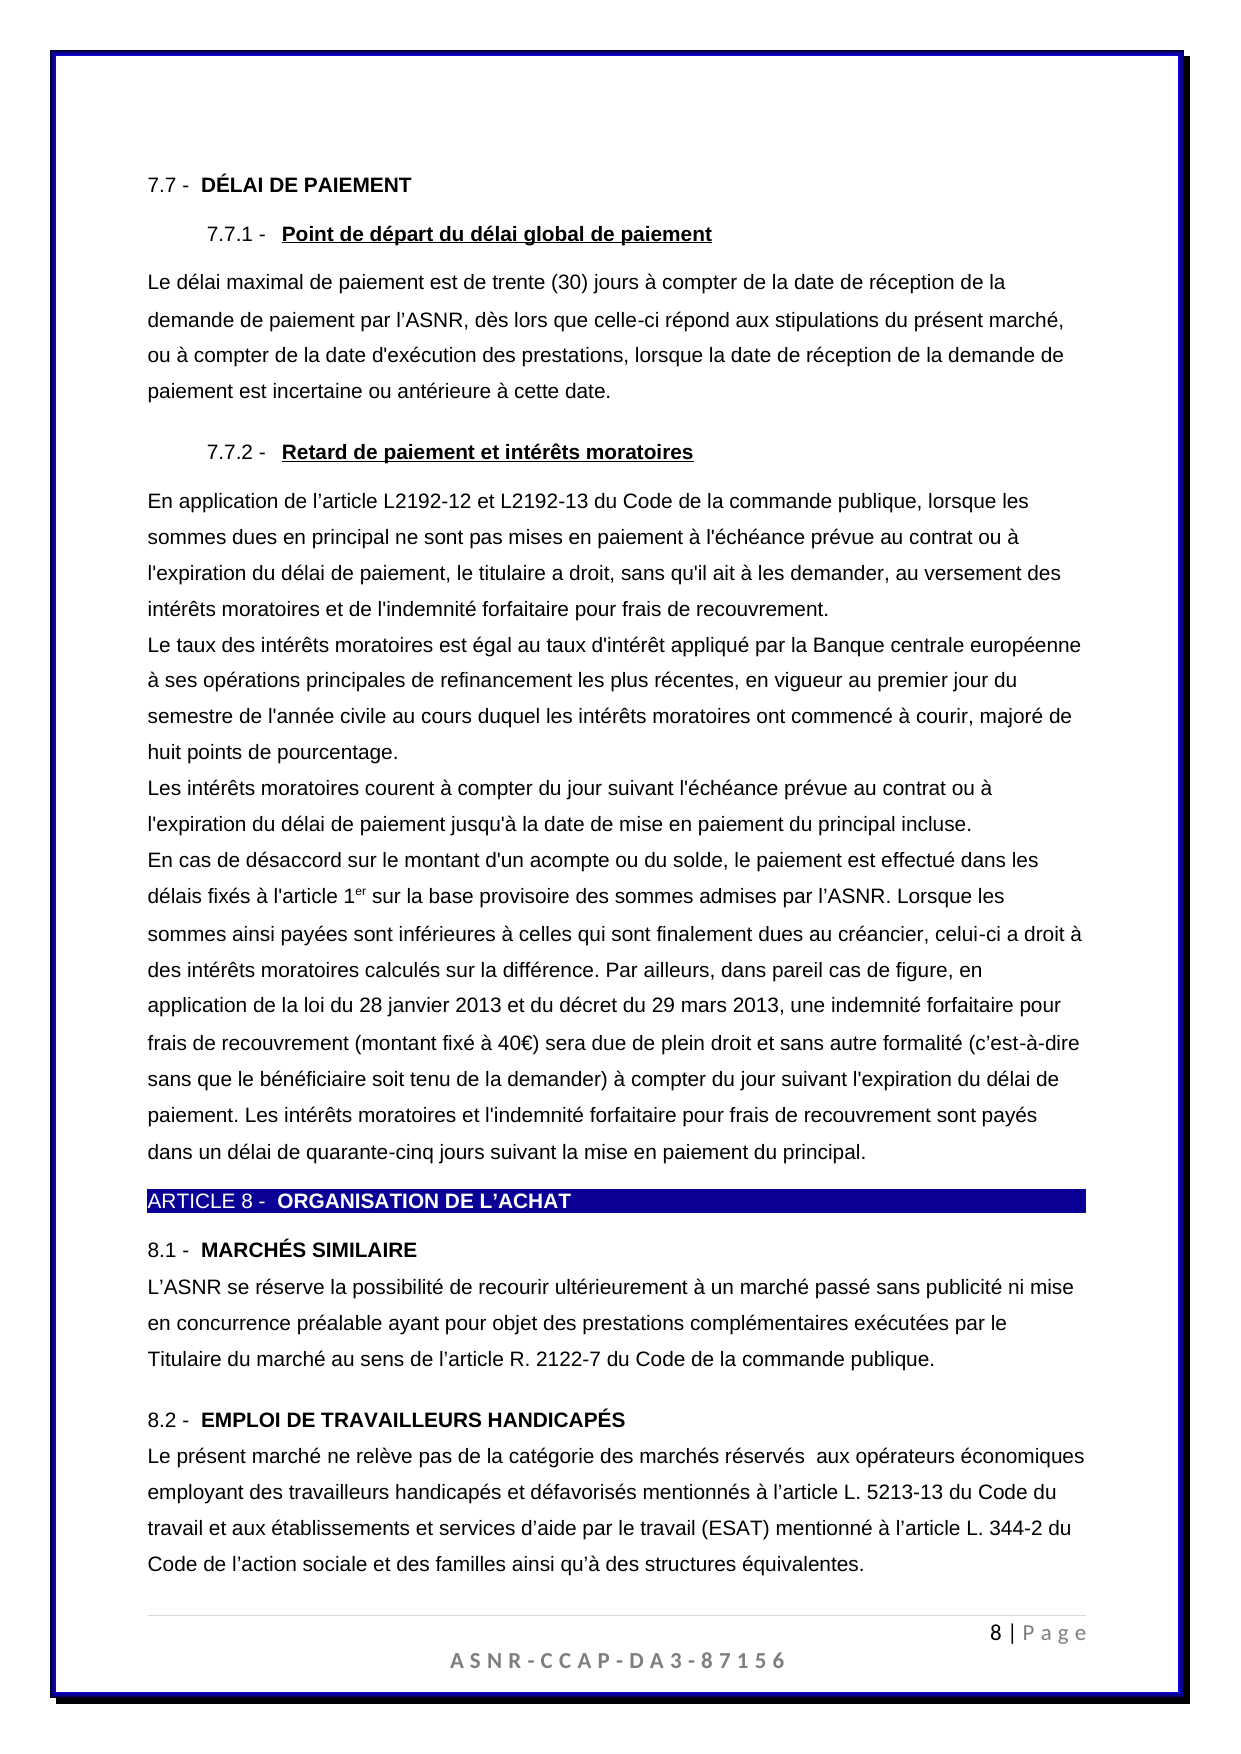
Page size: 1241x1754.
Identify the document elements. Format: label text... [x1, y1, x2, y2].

subtitle Délai de paiement [147, 172, 1086, 196]
subtitle Point de départ du délai global de paiement [207, 221, 1086, 245]
subtitle Emploi de travailleurs handicapés [147, 1407, 1086, 1431]
text L’ASNR se réserve la possibilité de recourir ultérieurement à un marché passé sans publicité ni mise en concurrence préalable ayant pour objet des prestations complémentaires exécutées par le Titulaire du marché au sens de l’article R. 2122-7 du Code de la commande publique. [147, 1274, 1086, 1370]
subtitle Organisation de l’achat [147, 1189, 1086, 1213]
text Le délai maximal de paiement est de trente (30) jours à compter de la date de réception de la demande de paiement par l’ASNR, dès lors que celle‐ci répond aux stipulations du présent marché, ou à compter de la date d'exécution des prestations, lorsque la date de réception de la demande de paiement est incertaine ou antérieure à cette date. [147, 270, 1086, 403]
subtitle Marchés [147, 1238, 1086, 1262]
subtitle Retard de paiement et intérêts moratoires [207, 440, 1086, 464]
text Les intérêts moratoires courent à compter du jour suivant l'échéance prévue au contrat ou à l'expiration du délai de paiement jusqu'à la date de mise en paiement du principal incluse. [147, 776, 1086, 836]
text Le taux des intérêts moratoires est égal au taux d'intérêt appliqué par la Banque centrale européenne à ses opérations principales de refinancement les plus récentes, en vigueur au premier jour du semestre de l'année civile au cours duquel les intérêts moratoires ont commencé à courir, majoré de huit points de pourcentage. [147, 632, 1086, 764]
text En application de l’article L2192-12 et L2192-13 du Code de la commande publique, lorsque les sommes dues en principal ne sont pas mises en paiement à l'échéance prévue au contrat ou à l'expiration du délai de paiement, le titulaire a droit, sans qu'il ait à les demander, au versement des intérêts moratoires et de l'indemnité forfaitaire pour frais de recouvrement. [147, 489, 1086, 620]
text Le présent marché aux opérateurs économiques employant des travailleurs handicapés et défavorisés mentionnés à l’article L. 5213-13 du Code du travail et aux établissements et services d’aide par le travail (ESAT) mentionné à l’article L. 344-2 du Code de l’action sociale et des familles ainsi qu’à des structures équivalentes. [147, 1444, 1086, 1576]
text En cas de désaccord sur le montant d'un acompte ou du solde, le paiement est effectué dans les délais fixés à l'article 1er sur la base provisoire des sommes admises par l’ASNR. Lorsque les sommes ainsi payées sont inférieures à celles qui sont finalement dues au créancier, celui‐ci a droit à des intérêts moratoires calculés sur la différence. Par ailleurs, dans pareil cas de figure, en application de la loi du 28 janvier 2013 et du décret du 29 mars 2013, une indemnité forfaitaire pour frais de recouvrement (montant fixé à 40€) sera due de plein droit et sans autre formalité (c’est‐à‐dire sans que le bénéficiaire soit tenu de la demander) à compter du jour suivant l'expiration du délai de paiement. Les intérêts moratoires et l'indemnité forfaitaire pour frais de recouvrement sont payés dans un délai de quarante‐cinq jours suivant la mise en paiement du principal. [147, 848, 1086, 1164]
